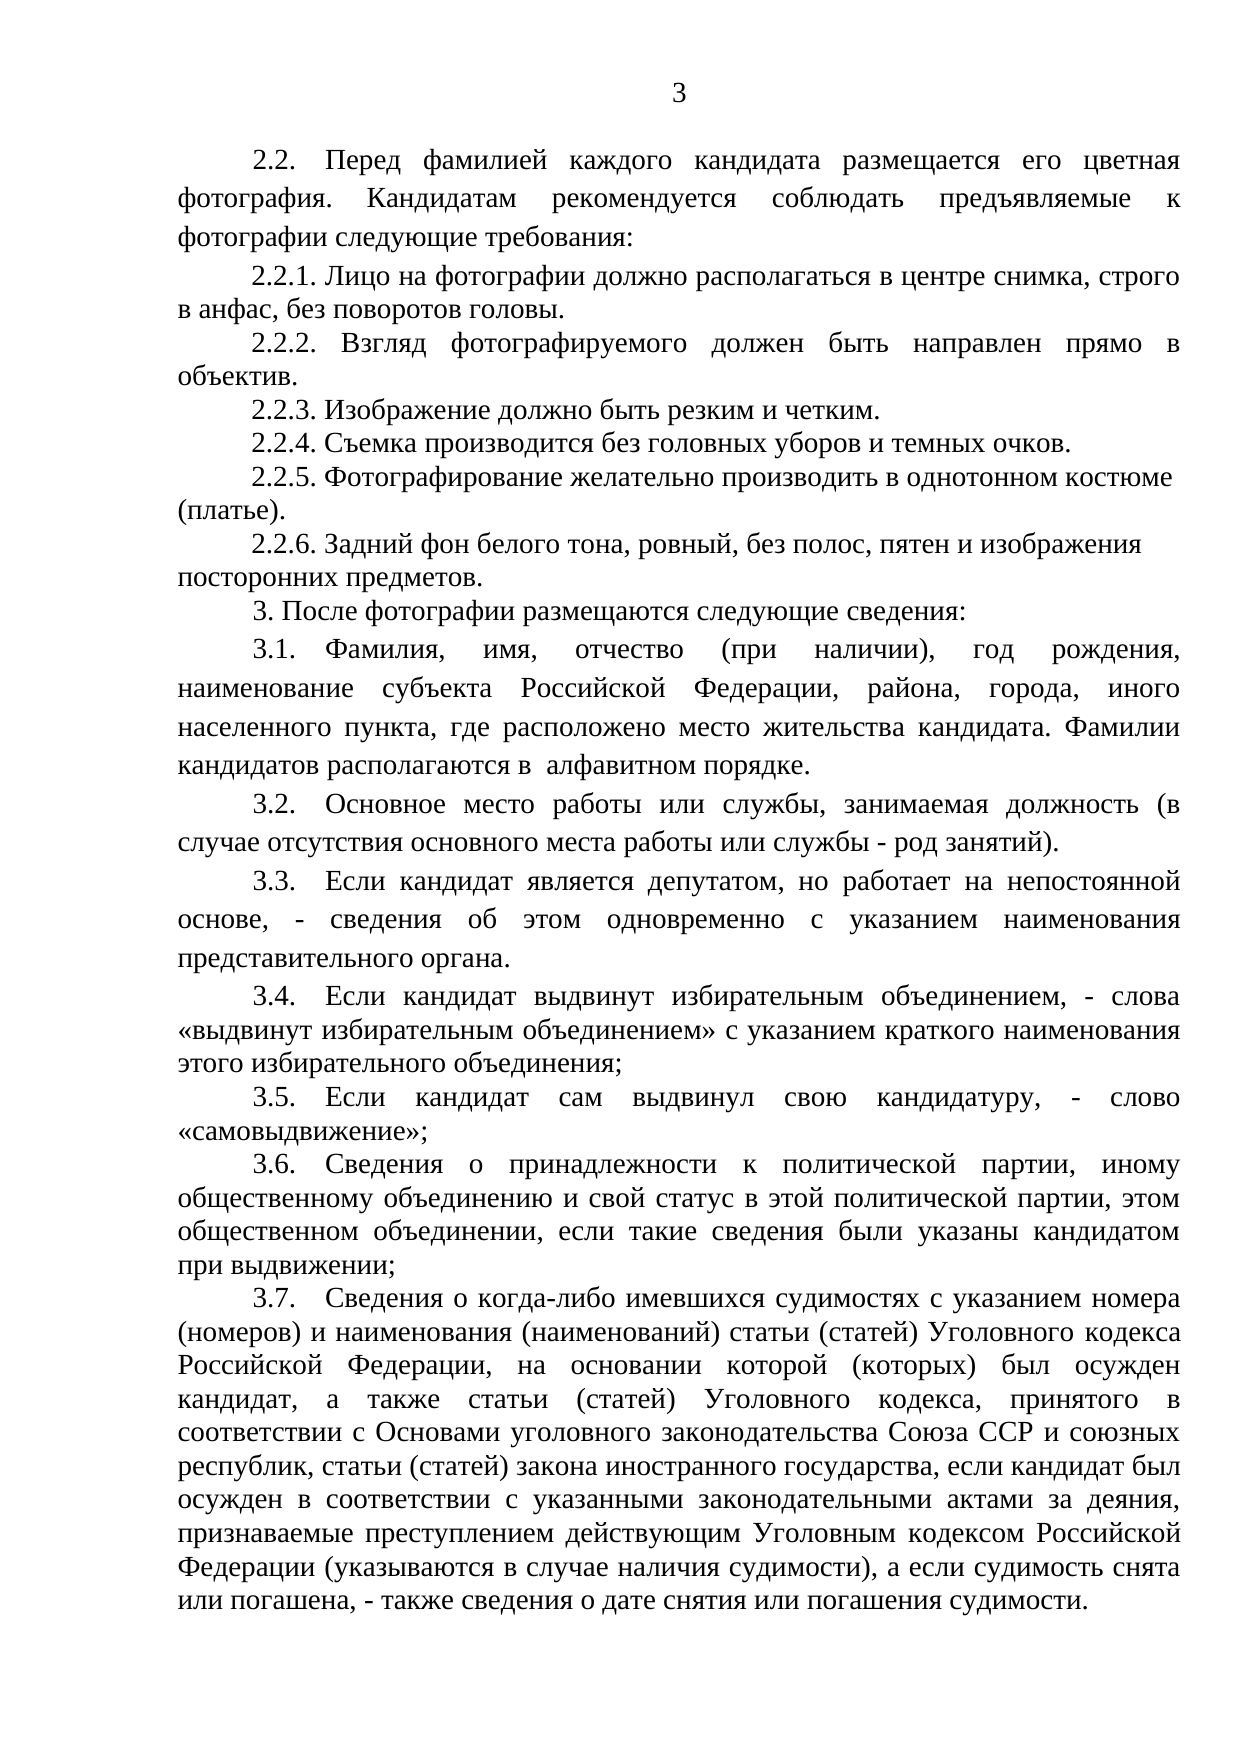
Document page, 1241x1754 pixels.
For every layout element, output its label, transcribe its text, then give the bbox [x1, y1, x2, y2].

list Если кандидат сам выдвинул свою кандидатуру, - слово «самовыдвижение»; [177, 1079, 1181, 1146]
list Если кандидат является депутатом, но работает на непостоянной основе, - сведения об этом одновременно с указанием наименования представительного органа. [177, 863, 1181, 973]
text 2.2.1. Лицо на фотографии должно располагаться в центре снимка, строго в анфас, без поворотов головы. [177, 258, 1181, 325]
list Основное место работы или службы, занимаемая должность (в случае отсутствия основного места работы или службы - род занятий). [177, 786, 1181, 858]
text 2.2.2. Взгляд фотографируемого должен быть направлен прямо в объектив. [177, 325, 1181, 392]
text 3. После фотографии размещаются следующие сведения: [177, 593, 1181, 627]
text 2.2.3. Изображение должно быть резким и четким. [177, 392, 1181, 425]
text 2.2.5. Фотографирование желательно производить в однотонном костюме (платье). [177, 459, 1181, 526]
list Фамилия, имя, отчество (при наличии), год рождения, наименование субъекта Российской Федерации, района, города, иного населенного пункта, где расположено место жительства кандидата. Фамилии кандидатов располагаются в алфавитном порядке. [177, 632, 1181, 781]
title Сведения о когда-либо имевшихся судимостях с указанием номера (номеров) и наименования (наименований) статьи (статей) Уголовного кодекса Российской Федерации, на основании которой (которых) был осужден кандидат, а также статьи (статей) Уголовного кодекса, принятого в соответствии с Основами уголовного законодательства Союза ССР и союзных республик, статьи (статей) закона иностранного государства, если кандидат был осужден в соответствии с указанными законодательными актами за деяния, признаваемые преступлением действующим Уголовным кодексом Российской Федерации (указываются в случае наличия судимости), а если судимость снята или погашена, - также сведения о дате снятия или погашения судимости. [177, 1280, 1181, 1616]
list Если кандидат выдвинут избирательным объединением, - слова «выдвинут избирательным объединением» с указанием краткого наименования этого избирательного объединения; [177, 978, 1181, 1079]
list Перед фамилией каждого кандидата размещается его цветная фотография. Кандидатам рекомендуется соблюдать предъявляемые к фотографии следующие требования: [177, 142, 1181, 253]
list Сведения о принадлежности к политической партии, иному общественному объединению и свой статус в этой политической партии, этом общественном объединении, если такие сведения были указаны кандидатом при выдвижении; [177, 1146, 1181, 1280]
text 2.2.4. Съемка производится без головных уборов и темных очков. [177, 425, 1181, 459]
text 2.2.6. Задний фон белого тона, ровный, без полос, пятен и изображения посторонних предметов. [177, 526, 1181, 593]
